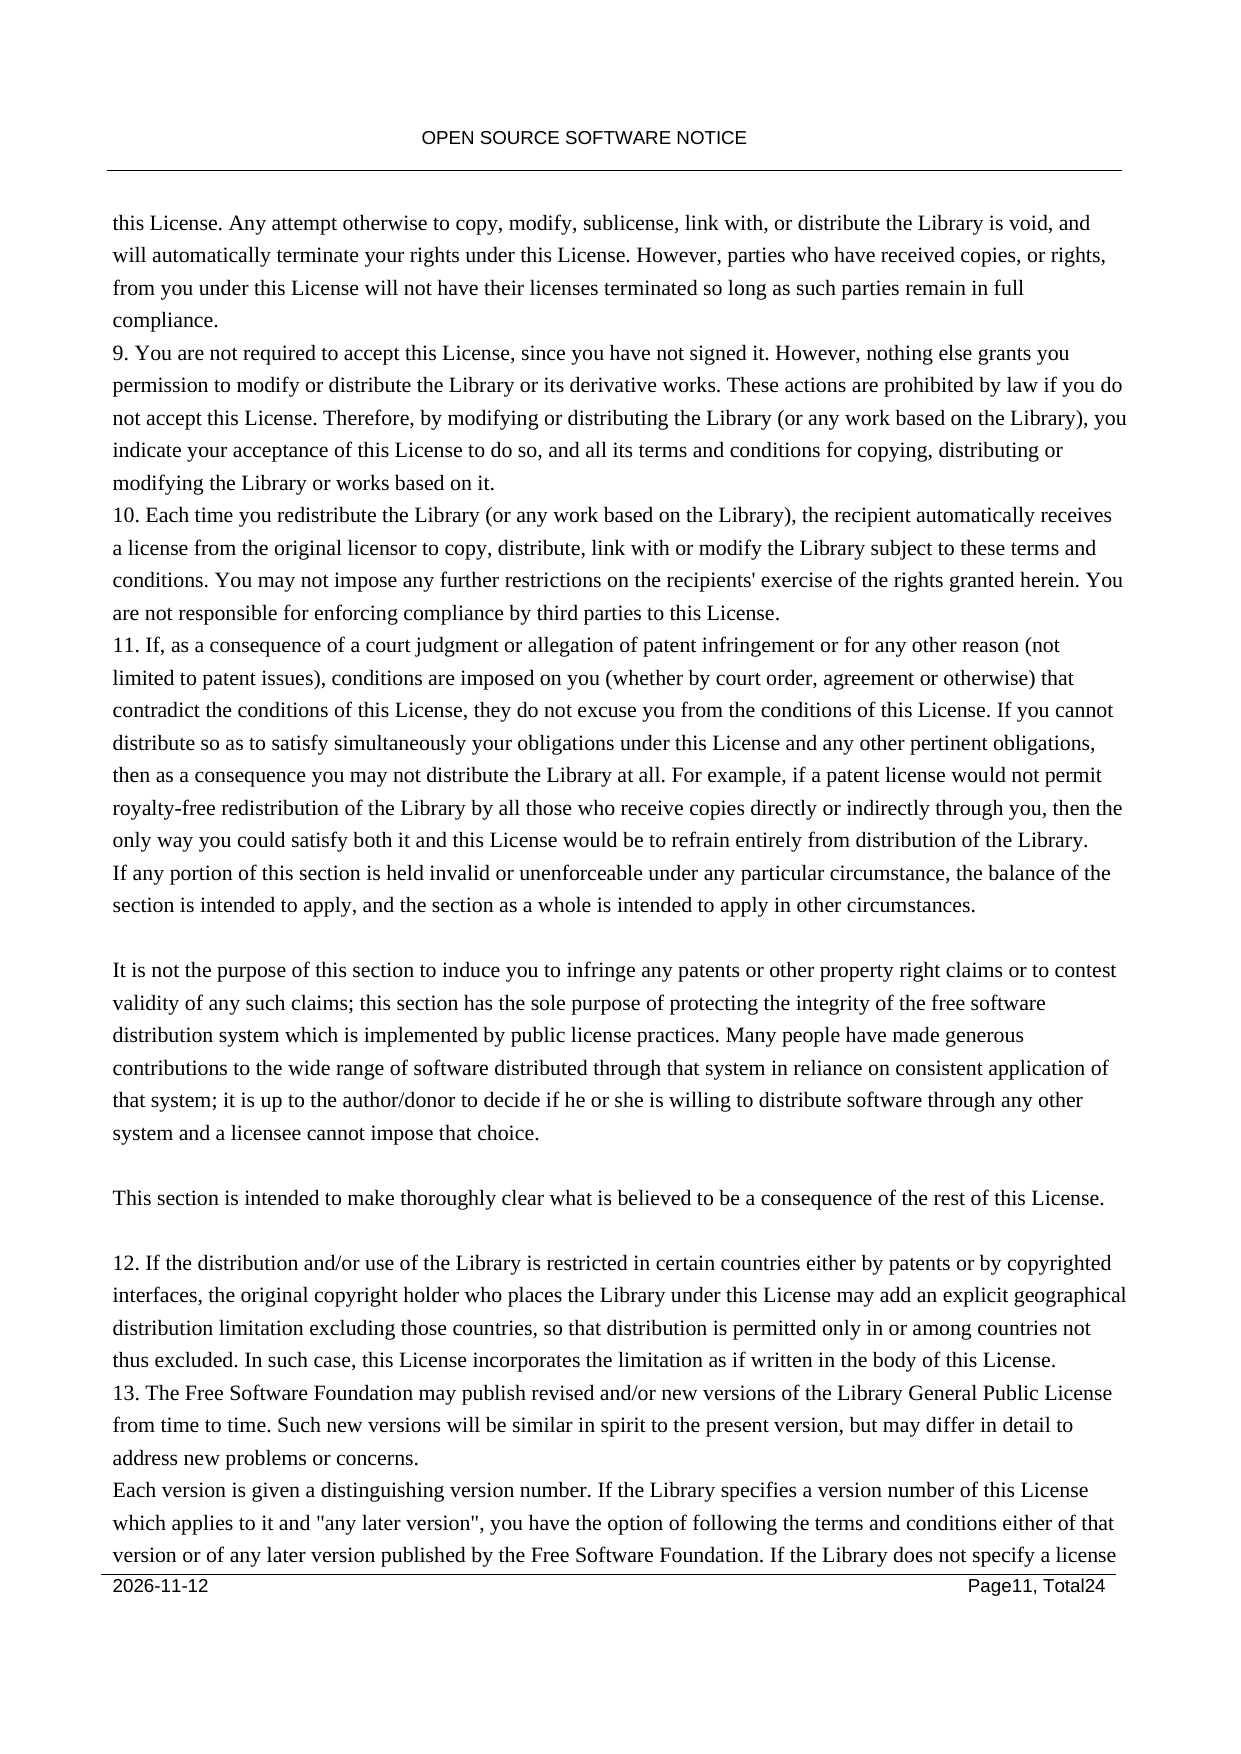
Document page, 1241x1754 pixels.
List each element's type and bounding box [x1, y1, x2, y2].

text [112, 206, 1128, 1571]
